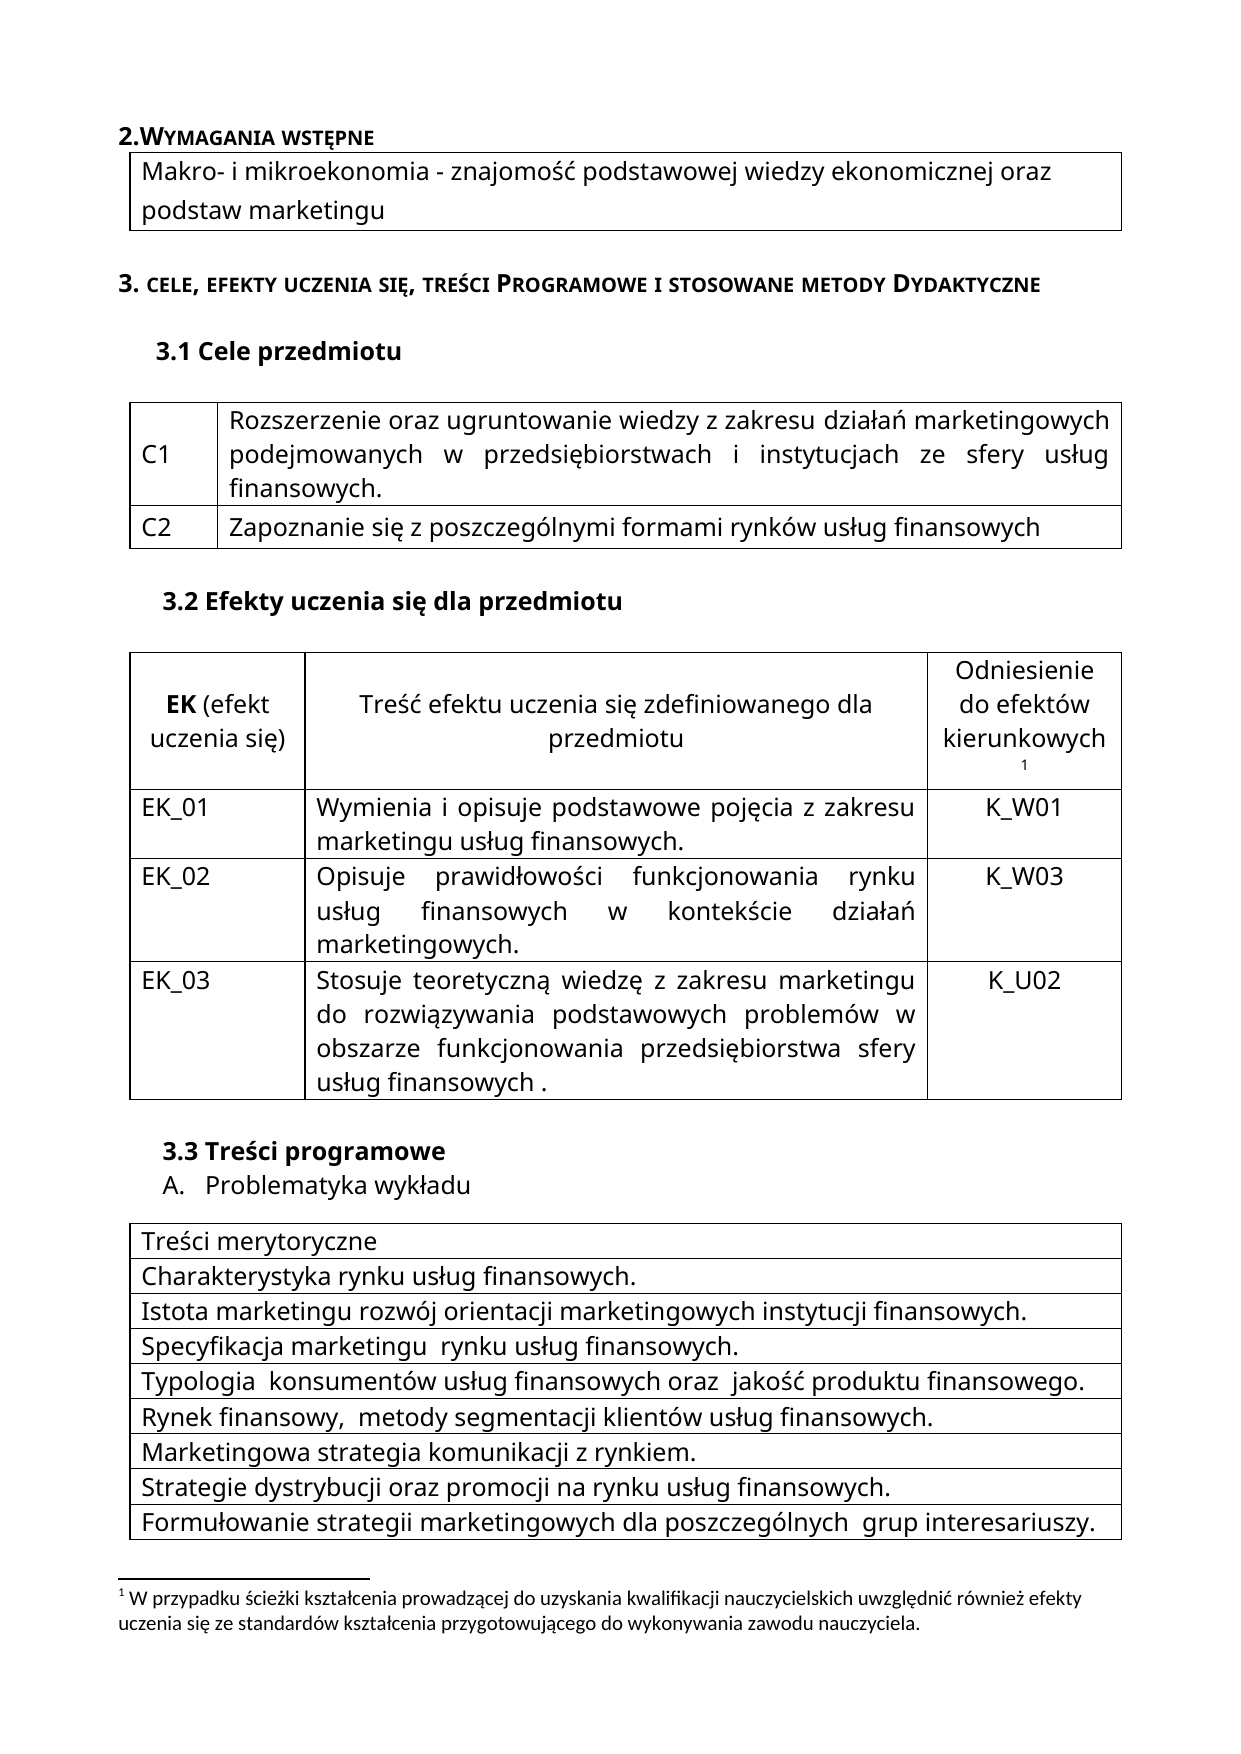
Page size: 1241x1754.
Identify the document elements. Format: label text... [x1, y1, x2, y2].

table_header Treści merytoryczne [131, 1224, 1121, 1258]
table_cell Istota marketingu rozwój orientacji marketingowych instytucji finansowych. [131, 1294, 1121, 1328]
table_cell K_W01 [928, 790, 1121, 858]
table_cell EK_03 [131, 962, 304, 1098]
list A. Problematyka wykładu [162, 1168, 1122, 1202]
table_cell Formułowanie strategii marketingowych dla poszczególnych grup interesariuszy. [131, 1505, 1121, 1538]
table_cell Rynek finansowy, metody segmentacji klientów usług finansowych. [131, 1399, 1121, 1433]
text 2.Wymagania wstępne [118, 118, 1122, 152]
table_cell Charakterystyka rynku usług finansowych. [131, 1259, 1121, 1293]
table_cell EK_02 [131, 859, 304, 961]
table_cell Strategie dystrybucji oraz promocji na rynku usług finansowych. [131, 1469, 1121, 1503]
table_header Treść efektu uczenia się zdefiniowanego dla przedmiotu [306, 653, 927, 789]
table_cell Zapoznanie się z poszczególnymi formami rynków usług finansowych [218, 506, 1121, 548]
text 3. cele, efekty uczenia się, treści Programowe i stosowane metody Dydaktyczne [118, 265, 1122, 299]
table_cell Stosuje teoretyczną wiedzę z zakresu marketingu do rozwiązywania podstawowych problemów w obszarze funkcjonowania przedsiębiorstwa sfery usług finansowych . [306, 962, 927, 1098]
table_cell Specyfikacja marketingu rynku usług finansowych. [131, 1329, 1121, 1363]
list 3.3 Treści programowe [162, 1134, 1122, 1168]
text 3.2 Efekty uczenia się dla przedmiotu [162, 583, 1122, 617]
table_cell K_W03 [928, 859, 1121, 961]
table_cell Wymienia i opisuje podstawowe pojęcia z zakresu marketingu usług finansowych. [306, 790, 927, 858]
table_cell EK_01 [131, 790, 304, 858]
table_cell Marketingowa strategia komunikacji z rynkiem. [131, 1434, 1121, 1468]
table_cell C2 [131, 506, 217, 548]
table_header Rozszerzenie oraz ugruntowanie wiedzy z zakresu działań marketingowych podejmowanych w przedsiębiorstwach i instytucjach ze sfery usług finansowych. [218, 403, 1121, 505]
table_header Makro- i mikroekonomia - znajomość podstawowej wiedzy ekonomicznej oraz podstaw marketingu [131, 153, 1121, 230]
text 3.1 Cele przedmiotu [156, 333, 1122, 368]
table_cell Opisuje prawidłowości funkcjonowania rynku usług finansowych w kontekście działań marketingowych. [306, 859, 927, 961]
table_cell Typologia konsumentów usług finansowych oraz jakość produktu finansowego. [131, 1364, 1121, 1398]
table_header Odniesienie do efektów kierunkowych [928, 653, 1121, 789]
table_header EK (efekt uczenia się) [131, 653, 304, 789]
table_header C1 [131, 403, 217, 505]
table_cell K_U02 [928, 962, 1121, 1098]
